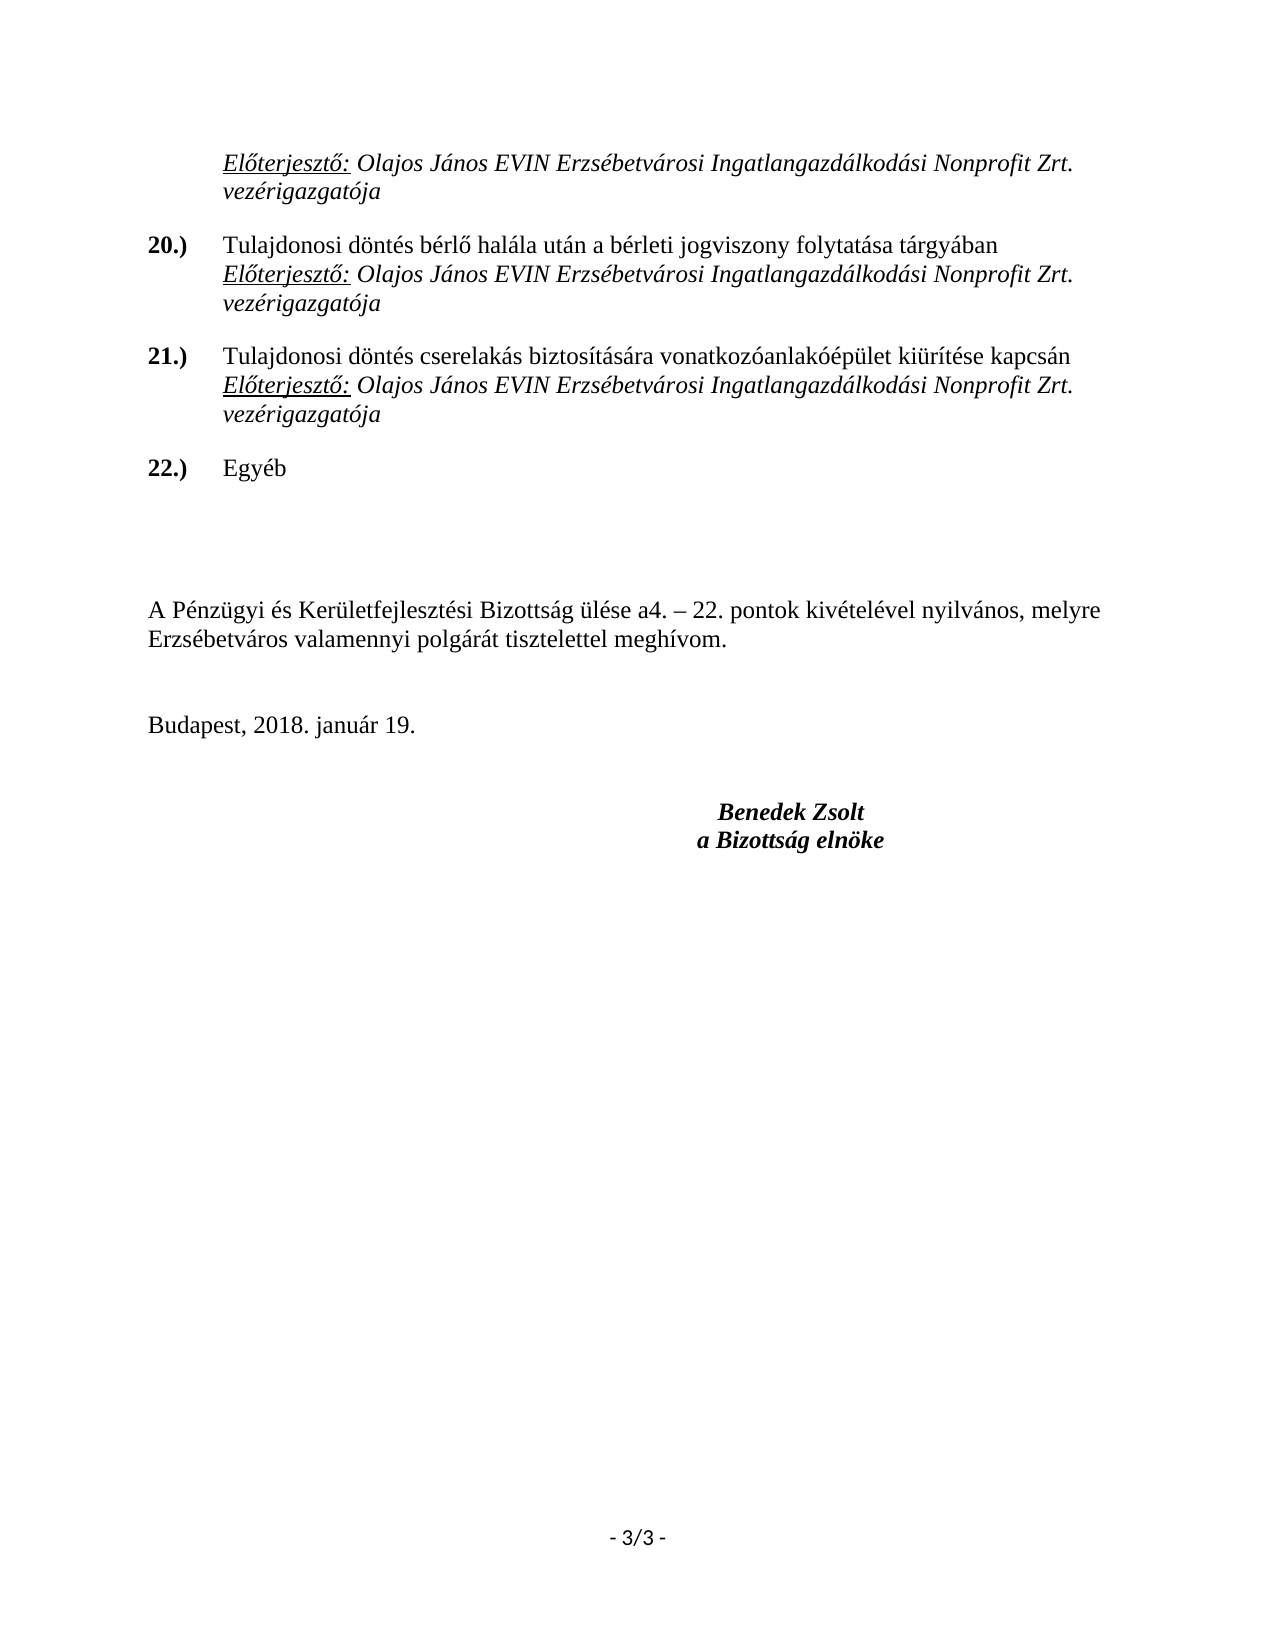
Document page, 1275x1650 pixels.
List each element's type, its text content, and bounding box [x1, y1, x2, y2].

text Budapest, 2018. január 19. [148, 711, 1127, 739]
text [148, 148, 1127, 205]
text A Pénzügyi és Kerületfejlesztési Bizottság ülése a4. – 22. pontok kivételével nyilvános, melyre Erzsébetváros valamennyi polgárát tisztelettel meghívom. [148, 596, 1127, 653]
text 21.) Tulajdonosi döntés cserelakás biztosítására vonatkozóanlakóépület kiürítése kapcsán Előterjesztő: Olajos János EVIN Erzsébetvárosi Ingatlangazdálkodási Nonprofit Zrt. vezérigazgatója [148, 341, 1127, 428]
text Benedek Zsolt [648, 797, 934, 826]
text 22.) Egyéb [148, 453, 1127, 509]
text a Bizottság elnöke [648, 826, 934, 854]
text 20.) Tulajdonosi döntés bérlő halála után a bérleti jogviszony folytatása tárgyában Előterjesztő: Olajos János EVIN Erzsébetvárosi Ingatlangazdálkodási Nonprofit Zrt. vezérigazgatója [148, 230, 1127, 316]
